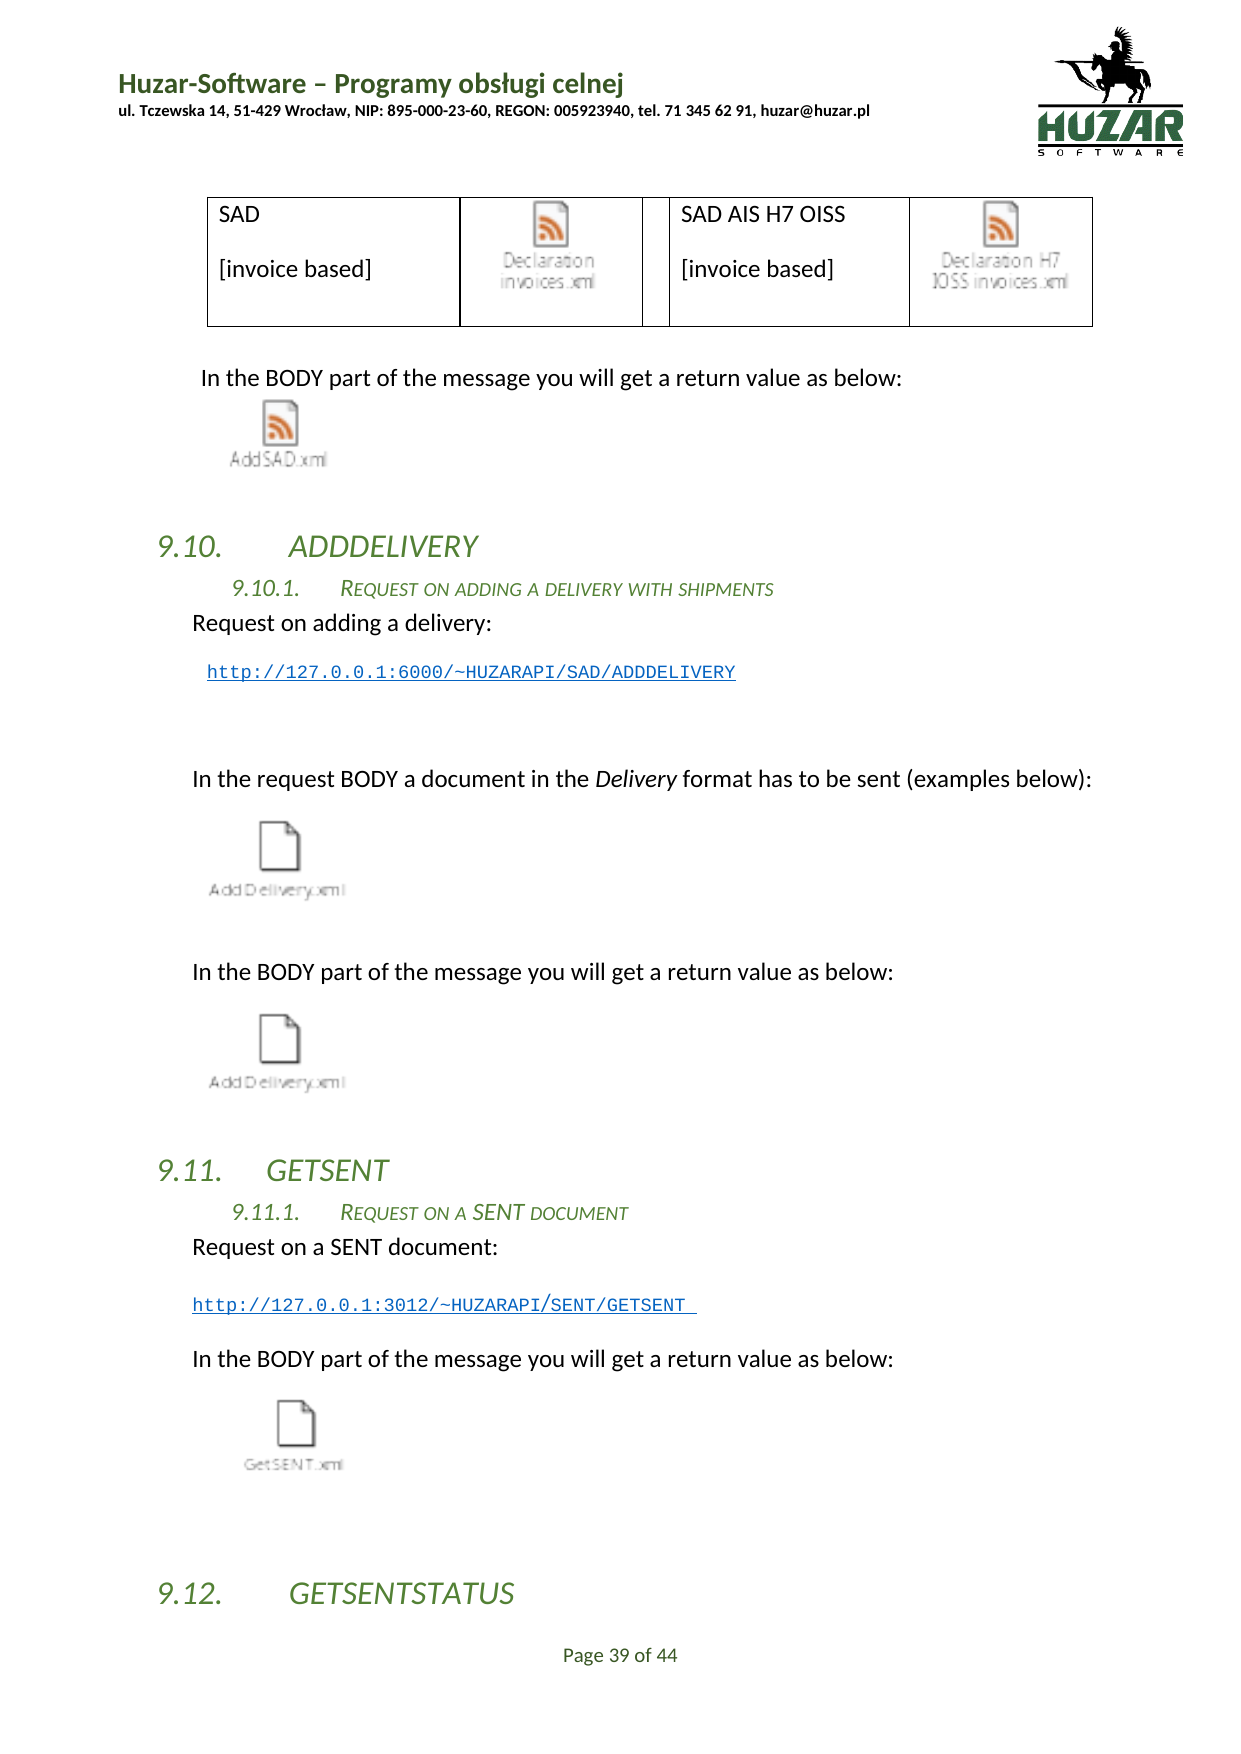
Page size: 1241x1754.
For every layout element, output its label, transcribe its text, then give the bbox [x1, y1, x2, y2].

table_cell [461, 198, 642, 326]
text http://127.0.0.1:3012/~HUZARAPI/SENT/GETSENT [118, 1287, 1122, 1317]
subtitle ADDDELIVERY [156, 525, 1122, 566]
text In the BODY part of the message you will get a return value as below: [118, 1343, 1122, 1373]
subtitle Request on a SENT document [231, 1196, 1122, 1227]
table_cell SAD [invoice based] [208, 198, 459, 326]
table_cell [910, 198, 1092, 326]
text Request on adding a delivery: [118, 607, 1122, 637]
table_cell SAD AIS H7 OISS [invoice based] [670, 198, 909, 326]
subtitle GETSENT [156, 1149, 1122, 1190]
list In the BODY part of the message you will get a return value as below: [201, 362, 1122, 392]
subtitle Request on adding a delivery with shipments [231, 572, 1122, 602]
text http://127.0.0.1:6000/~HUZARAPI/SAD/ADDDELIVERY [207, 663, 1122, 684]
text Request on a SENT document: [118, 1231, 1122, 1262]
text In the request BODY a document in the Delivery format has to be sent (examples below): [118, 764, 1122, 794]
subtitle GETSENTSTATUS [156, 1572, 1122, 1613]
picture [1038, 18, 1184, 164]
text In the BODY part of the message you will get a return value as below: [118, 956, 1122, 987]
